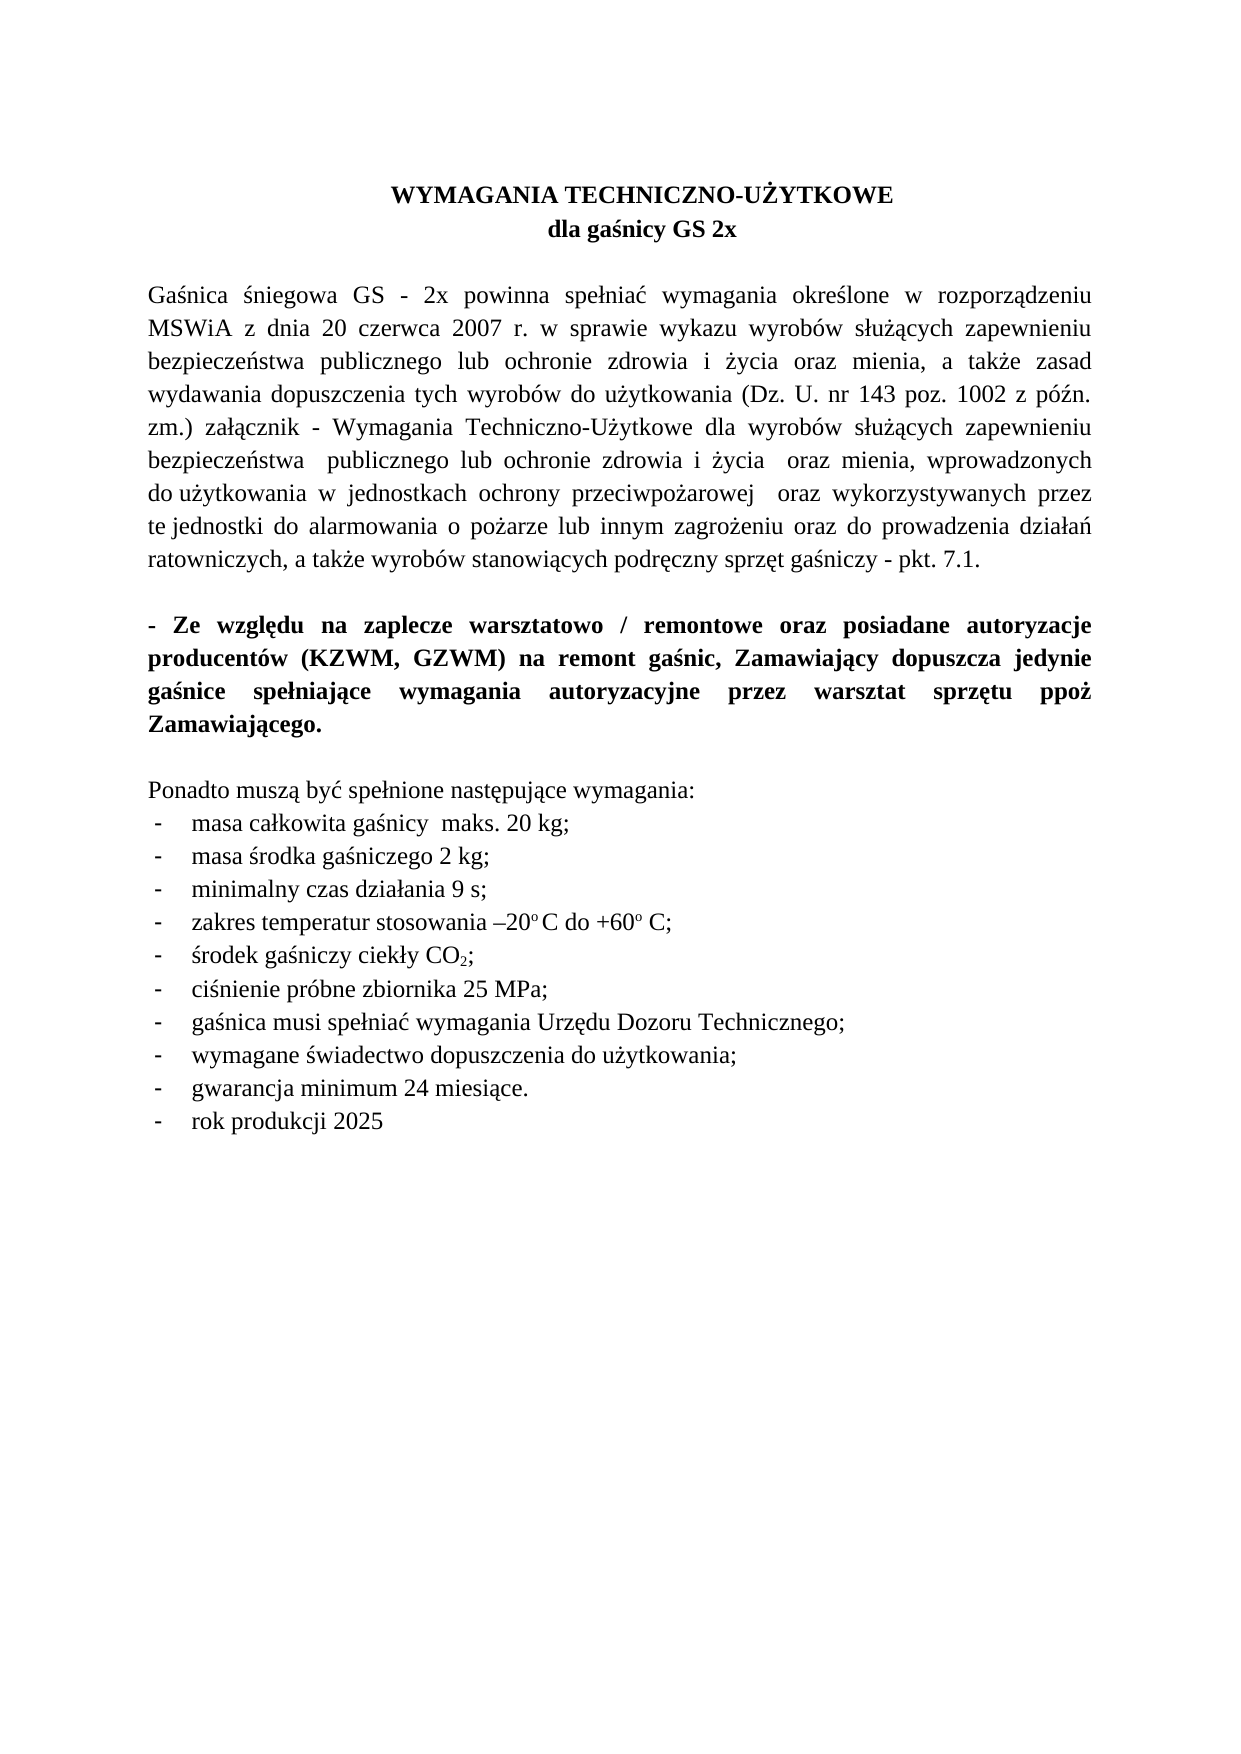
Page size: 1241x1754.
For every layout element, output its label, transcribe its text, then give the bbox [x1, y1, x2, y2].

list masa całkowita gaśnicy maks. 20 kg; [154, 808, 1093, 837]
list minimalny czas działania 9 s; [154, 874, 1093, 903]
text Ponadto muszą być spełnione następujące wymagania: [148, 775, 1093, 804]
list WYMAGANIA TECHNICZNO-UŻYTKOWE [191, 181, 1093, 209]
list wymagane świadectwo dopuszczenia do użytkowania; [154, 1040, 1093, 1069]
list masa środka gaśniczego 2 kg; [154, 841, 1093, 870]
list zakres temperatur stosowania –20o C do +60o C; [154, 907, 1093, 936]
list rok produkcji 2025 [154, 1106, 1093, 1135]
list dla gaśnicy GS 2x [191, 214, 1093, 242]
text Gaśnica śniegowa GS - 2x powinna spełniać wymagania określone w rozporządzeniu MSWiA z dnia 20 czerwca 2007 r. w sprawie wykazu wyrobów służących zapewnieniu bezpieczeństwa publicznego lub ochronie zdrowia i życia oraz mienia, a także zasad wydawania dopuszczenia tych wyrobów do użytkowania (Dz. U. nr 143 poz. 1002 z późn. zm.) załącznik - Wymagania Techniczno-Użytkowe dla wyrobów służących zapewnieniu bezpieczeństwa publicznego lub ochronie zdrowia i życia oraz mienia, wprowadzonych do użytkowania w jednostkach ochrony przeciwpożarowej oraz wykorzystywanych przez te jednostki do alarmowania o pożarze lub innym zagrożeniu oraz do prowadzenia działań ratowniczych, a także wyrobów stanowiących podręczny sprzęt gaśniczy - pkt. 7.1. [148, 280, 1093, 573]
list środek gaśniczy ciekły CO2; [154, 941, 1093, 969]
list gwarancja minimum 24 miesiące. [154, 1073, 1093, 1102]
text - Ze względu na zaplecze warsztatowo / remontowe oraz posiadane autoryzacje producentów (KZWM, GZWM) na remont gaśnic, Zamawiający dopuszcza jedynie gaśnice spełniające wymagania autoryzacyjne przez warsztat sprzętu ppoż Zamawiającego. [148, 610, 1093, 738]
list ciśnienie próbne zbiornika 25 MPa; [154, 974, 1093, 1002]
list gaśnica musi spełniać wymagania Urzędu Dozoru Technicznego; [154, 1007, 1093, 1036]
